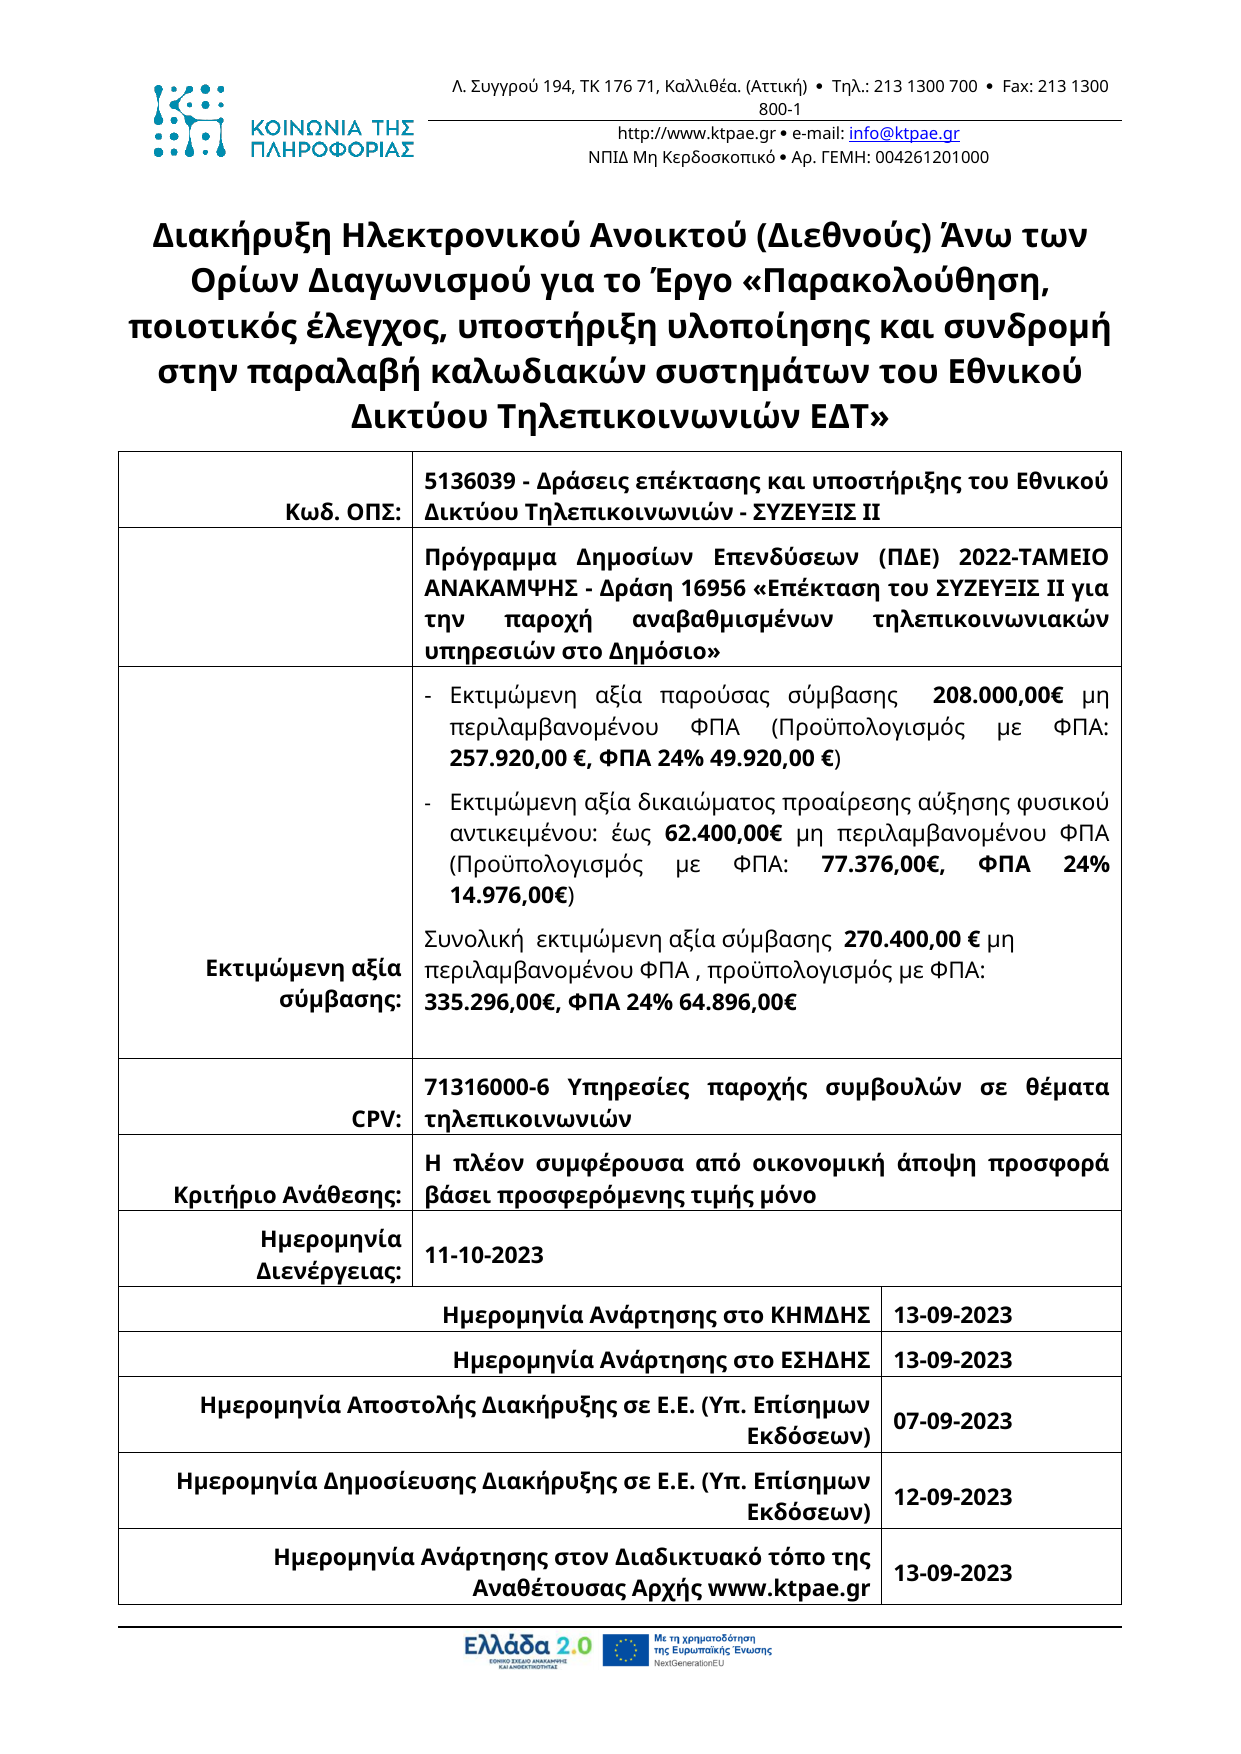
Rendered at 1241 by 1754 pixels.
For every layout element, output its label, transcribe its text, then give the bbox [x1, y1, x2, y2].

table_cell CPV: [119, 1059, 412, 1134]
table_cell 13-09-2023 [882, 1287, 1121, 1331]
table_cell Ημερομηνία Ανάρτησης στο ΕΣΗΔΗΣ [119, 1332, 881, 1376]
table_header 5136039 - Δράσεις επέκτασης και υποστήριξης του Εθνικού Δικτύου Τηλεπικοινωνιών - ΣΥΖΕΥΞΙΣ ΙΙ [413, 452, 1121, 527]
table_cell Εκτιμώμενη αξία παρούσας σύμβασης 208.000,00€ μη περιλαμβανομένου ΦΠΑ (Προϋπολογισμός με ΦΠΑ: 257.920,00 €, ΦΠΑ 24% 49.920,00 €) Εκτιμώμενη αξία δικαιώματος προαίρεσης αύξησης φυσικού αντικειμένου: έως 62.400,00€ μη περιλαμβανομένου ΦΠΑ (Προϋπολογισμός με ΦΠΑ: 77.376,00€, ΦΠΑ 24% 14.976,00€) Συνολική εκτιμώμενη αξία σύμβασης 270.400,00 € μη περιλαμβανομένου ΦΠΑ , προϋπολογισμός με ΦΠΑ: 335.296,00€, ΦΠΑ 24% 64.896,00€ [413, 667, 1121, 1058]
table_cell Πρόγραμμα Δημοσίων Επενδύσεων (ΠΔΕ) 2022-ΤΑΜΕΙΟ ΑΝΑΚΑΜΨΗΣ - Δράση 16956 «Επέκταση του ΣΥΖΕΥΞΙΣ ΙΙ για την παροχή αναβαθμισμένων τηλεπικοινωνιακών υπηρεσιών στο Δημόσιο» [413, 528, 1121, 666]
table_cell 13-09-2023 [882, 1529, 1121, 1604]
table_cell Η πλέον συμφέρουσα από οικονομική άποψη προσφορά βάσει προσφερόμενης τιμής μόνο [413, 1135, 1121, 1210]
text Διακήρυξη Ηλεκτρονικού Ανοικτού (Διεθνούς) Άνω των Ορίων Διαγωνισμού για το Έργο «Παρακολούθηση, ποιοτικός έλεγχος, υποστήριξη υλοποίησης και συνδρομή στην παραλαβή καλωδιακών συστημάτων του Εθνικού Δικτύου Τηλεπικοινωνιών ΕΔΤ» [118, 212, 1122, 439]
picture [463, 1629, 777, 1670]
table_cell Κριτήριο Ανάθεσης: [119, 1135, 412, 1210]
table_cell [119, 528, 412, 666]
table_cell 11-10-2023 [413, 1211, 1121, 1286]
picture [140, 75, 429, 164]
table_cell 71316000-6 Υπηρεσίες παροχής συμβουλών σε θέματα τηλεπικοινωνιών [413, 1059, 1121, 1134]
table_cell Ημερομηνία Ανάρτησης στον Διαδικτυακό τόπο της Αναθέτουσας Αρχής www.ktpae.gr [119, 1529, 881, 1604]
table_cell Εκτιμώμενη αξία σύμβασης: [119, 667, 412, 1058]
table_cell Ημερομηνία Αποστολής Διακήρυξης σε Ε.Ε. (Υπ. Επίσημων Εκδόσεων) [119, 1377, 881, 1452]
table_cell Ημερομηνία Ανάρτησης στο ΚΗΜΔΗΣ [119, 1287, 881, 1331]
table_cell 12-09-2023 [882, 1453, 1121, 1528]
table_cell 13-09-2023 [882, 1332, 1121, 1376]
table_cell Ημερομηνία Δημοσίευσης Διακήρυξης σε Ε.Ε. (Υπ. Επίσημων Εκδόσεων) [119, 1453, 881, 1528]
table_cell Ημερομηνία Διενέργειας: [119, 1211, 412, 1286]
table_cell 07-09-2023 [882, 1377, 1121, 1452]
table_header Κωδ. ΟΠΣ: [119, 452, 412, 527]
